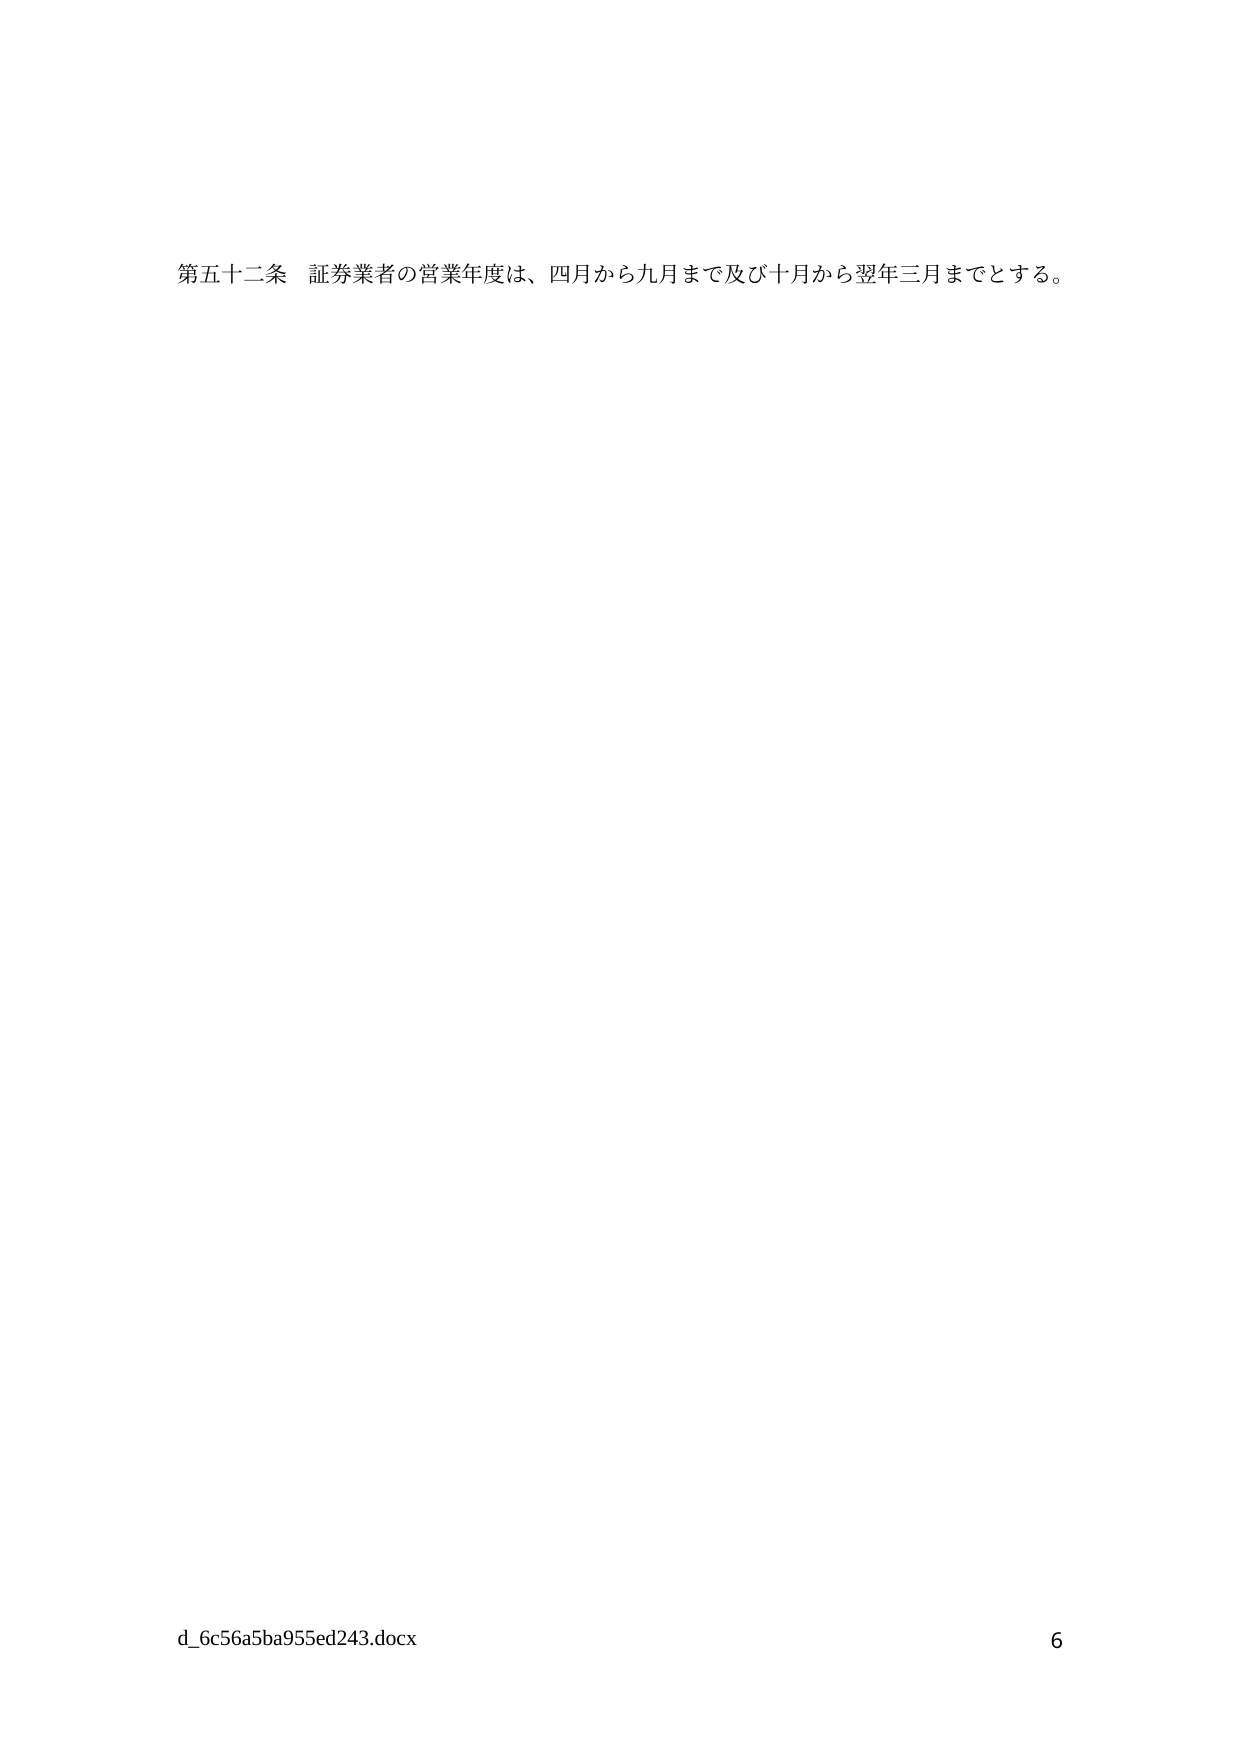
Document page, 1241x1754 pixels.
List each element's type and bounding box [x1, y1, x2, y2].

text [177, 254, 1063, 292]
